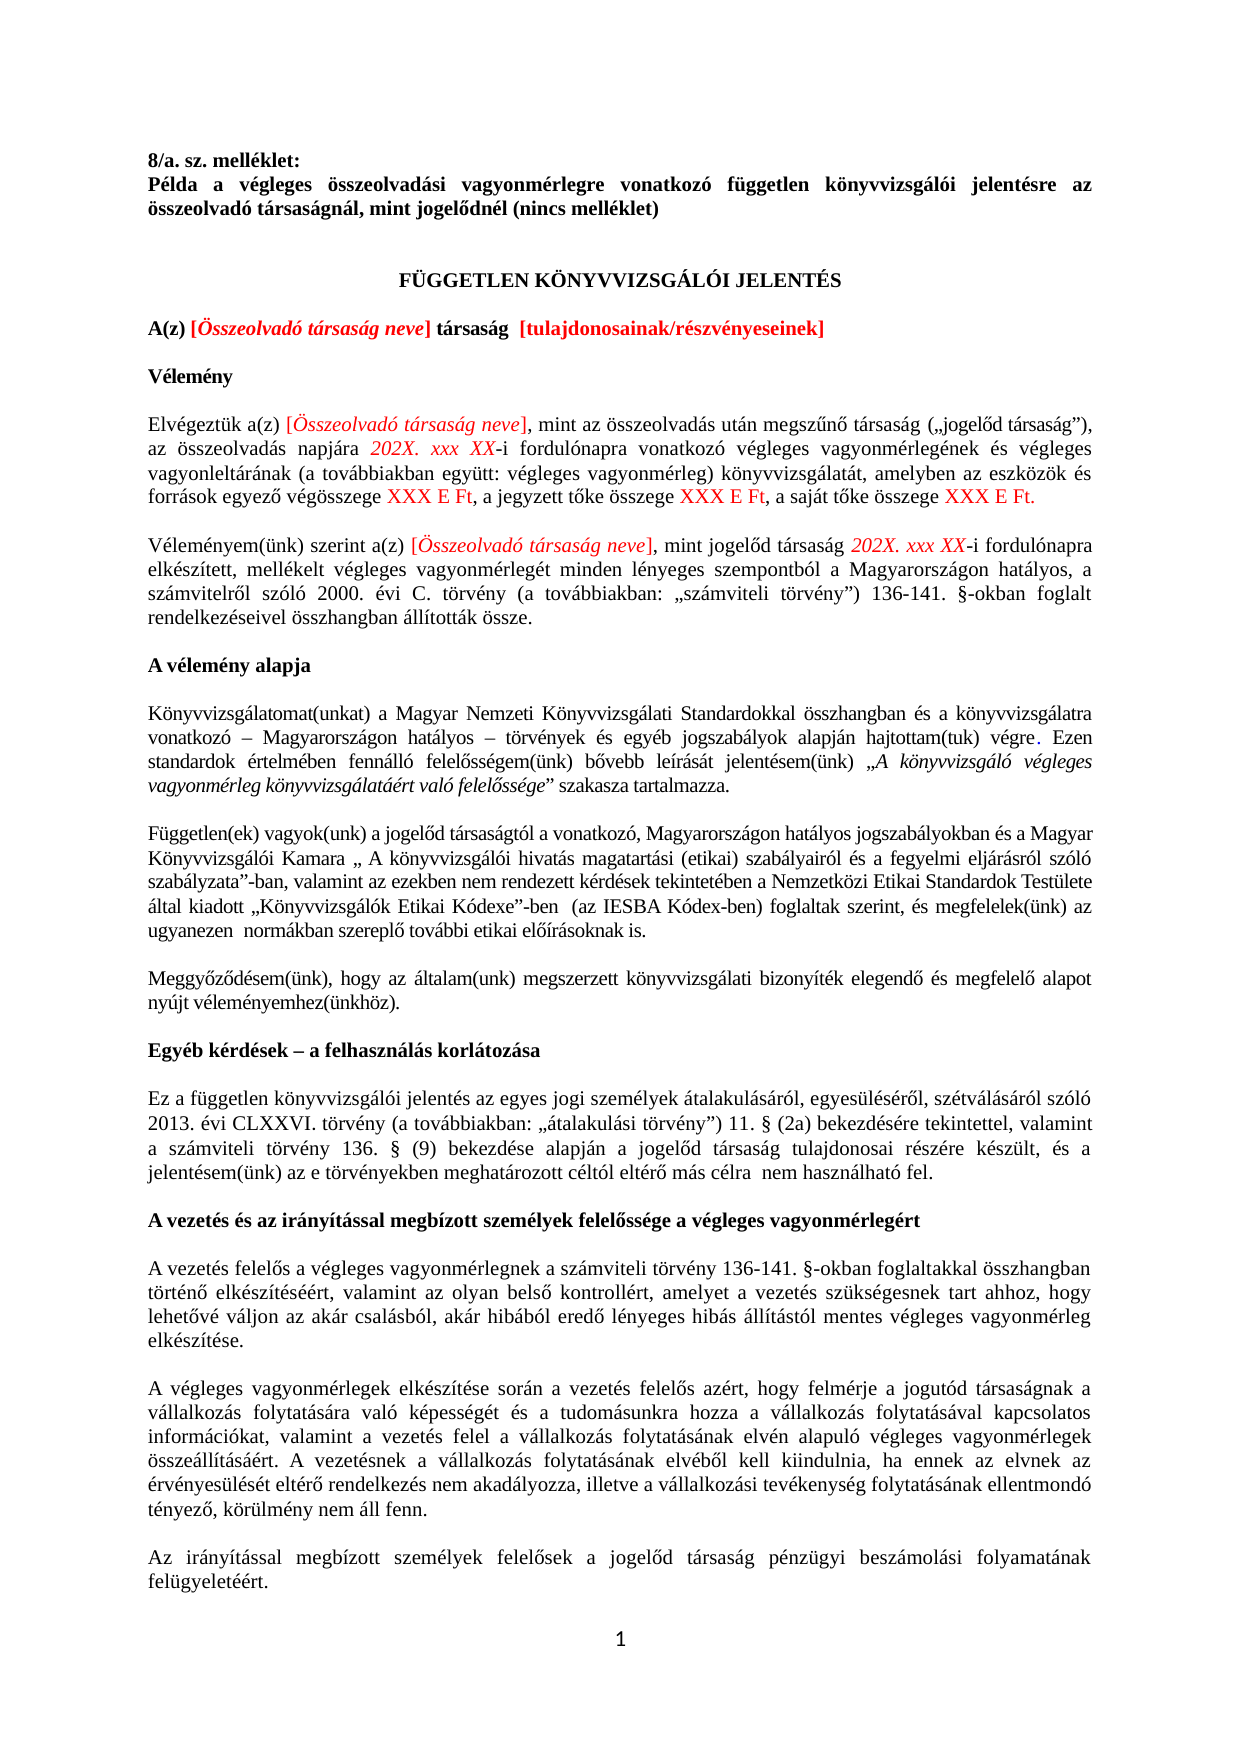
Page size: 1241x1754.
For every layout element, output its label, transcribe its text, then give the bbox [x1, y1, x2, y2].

text Független(ek) vagyok(unk) a jogelőd társaságtól a vonatkozó, Magyarországon hatályos jogszabályokban és a Magyar Könyvvizsgálói Kamara „ A könyvvizsgálói hivatás magatartási (etikai) szabályairól és a fegyelmi eljárásról szóló szabályzata”-ban, valamint az ezekben nem rendezett kérdések tekintetében a Nemzetközi Etikai Standardok Testülete által kiadott „Könyvvizsgálók Etikai Kódexe”-ben (az IESBA Kódex-ben) foglaltak szerint, és megfelelek(ünk) az ugyanezen normákban szereplő további etikai előírásoknak is. [148, 821, 1093, 942]
text Egyéb kérdések – a felhasználás korlátozása [148, 1038, 1093, 1062]
text Ez a független könyvvizsgálói jelentés az egyes jogi személyek átalakulásáról, egyesüléséről, szétválásáról szóló 2013. évi CLXXVI. törvény (a továbbiakban: „átalakulási törvény”) 11. § (2a) bekezdésére tekintettel, valamint a számviteli törvény 136. § (9) bekezdése alapján a jogelőd társaság tulajdonosai részére készült, és a jelentésem(ünk) az e törvényekben meghatározott céltól eltérő más célra nem használható fel. [148, 1086, 1093, 1184]
text A(z) [Összeolvadó társaság neve] társaság [tulajdonosainak/részvényeseinek] [148, 316, 1093, 340]
text Meggyőződésem(ünk), hogy az általam(unk) megszerzett könyvvizsgálati bizonyíték elegendő és megfelelő alapot nyújt véleményemhez(ünkhöz). [148, 966, 1093, 1014]
text Elvégeztük a(z) [Összeolvadó társaság neve], mint az összeolvadás után megszűnő társaság („jogelőd társaság”), az összeolvadás napjára 202X. xxx XX-i fordulónapra vonatkozó végleges vagyonmérlegének és végleges vagyonleltárának (a továbbiakban együtt: végleges vagyonmérleg) könyvvizsgálatát, amelyben az eszközök és források egyező végösszege XXX E Ft, a jegyzett tőke összege XXX E Ft, a saját tőke összege XXX E Ft. [148, 412, 1093, 508]
text A vezetés és az irányítással megbízott személyek felelőssége a végleges vagyonmérlegért [148, 1208, 1093, 1232]
text FÜGGETLEN KÖNYVVIZSGÁLÓI JELENTÉS [148, 268, 1093, 292]
subtitle Példa a végleges összeolvadási vagyonmérlegre vonatkozó független könyvvizsgálói jelentésre az összeolvadó társaságnál, mint jogelődnél (nincs melléklet) [148, 172, 1093, 220]
text Az irányítással megbízott személyek felelősek a jogelőd társaság pénzügyi beszámolási folyamatának felügyeletéért. [148, 1544, 1093, 1593]
text A vezetés felelős a végleges vagyonmérlegnek a számviteli törvény 136-141. §-okban foglaltakkal összhangban történő elkészítéséért, valamint az olyan belső kontrollért, amelyet a vezetés szükségesnek tart ahhoz, hogy lehetővé váljon az akár csalásból, akár hibából eredő lényeges hibás állítástól mentes végleges vagyonmérleg elkészítése. [148, 1256, 1093, 1352]
text Könyvvizsgálatomat(unkat) a Magyar Nemzeti Könyvvizsgálati Standardokkal összhangban és a könyvvizsgálatra vonatkozó – Magyarországon hatályos – törvények és egyéb jogszabályok alapján hajtottam(tuk) végre. Ezen standardok értelmében fennálló felelősségem(ünk) bővebb leírását jelentésem(ünk) „A könyvvizsgáló végleges vagyonmérleg könyvvizsgálatáért való felelőssége” szakasza tartalmazza. [148, 701, 1093, 797]
subtitle 8/a. sz. melléklet: [148, 148, 1093, 172]
text Vélemény [148, 364, 1093, 388]
text Véleményem(ünk) szerint a(z) [Összeolvadó társaság neve], mint jogelőd társaság 202X. xxx XX-i fordulónapra elkészített, mellékelt végleges vagyonmérlegét minden lényeges szempontból a Magyarországon hatályos, a számvitelről szóló 2000. évi C. törvény (a továbbiakban: „számviteli törvény”) 136-141. §-okban foglalt rendelkezéseivel összhangban állították össze. [148, 533, 1093, 629]
text A végleges vagyonmérlegek elkészítése során a vezetés felelős azért, hogy felmérje a jogutód társaságnak a vállalkozás folytatására való képességét és a tudomásunkra hozza a vállalkozás folytatásával kapcsolatos információkat, valamint a vezetés felel a vállalkozás folytatásának elvén alapuló végleges vagyonmérlegek összeállításáért. A vezetésnek a vállalkozás folytatásának elvéből kell kiindulnia, ha ennek az elvnek az érvényesülését eltérő rendelkezés nem akadályozza, illetve a vállalkozási tevékenység folytatásának ellentmondó tényező, körülmény nem áll fenn. [148, 1376, 1093, 1521]
text A vélemény alapja [148, 653, 1093, 677]
